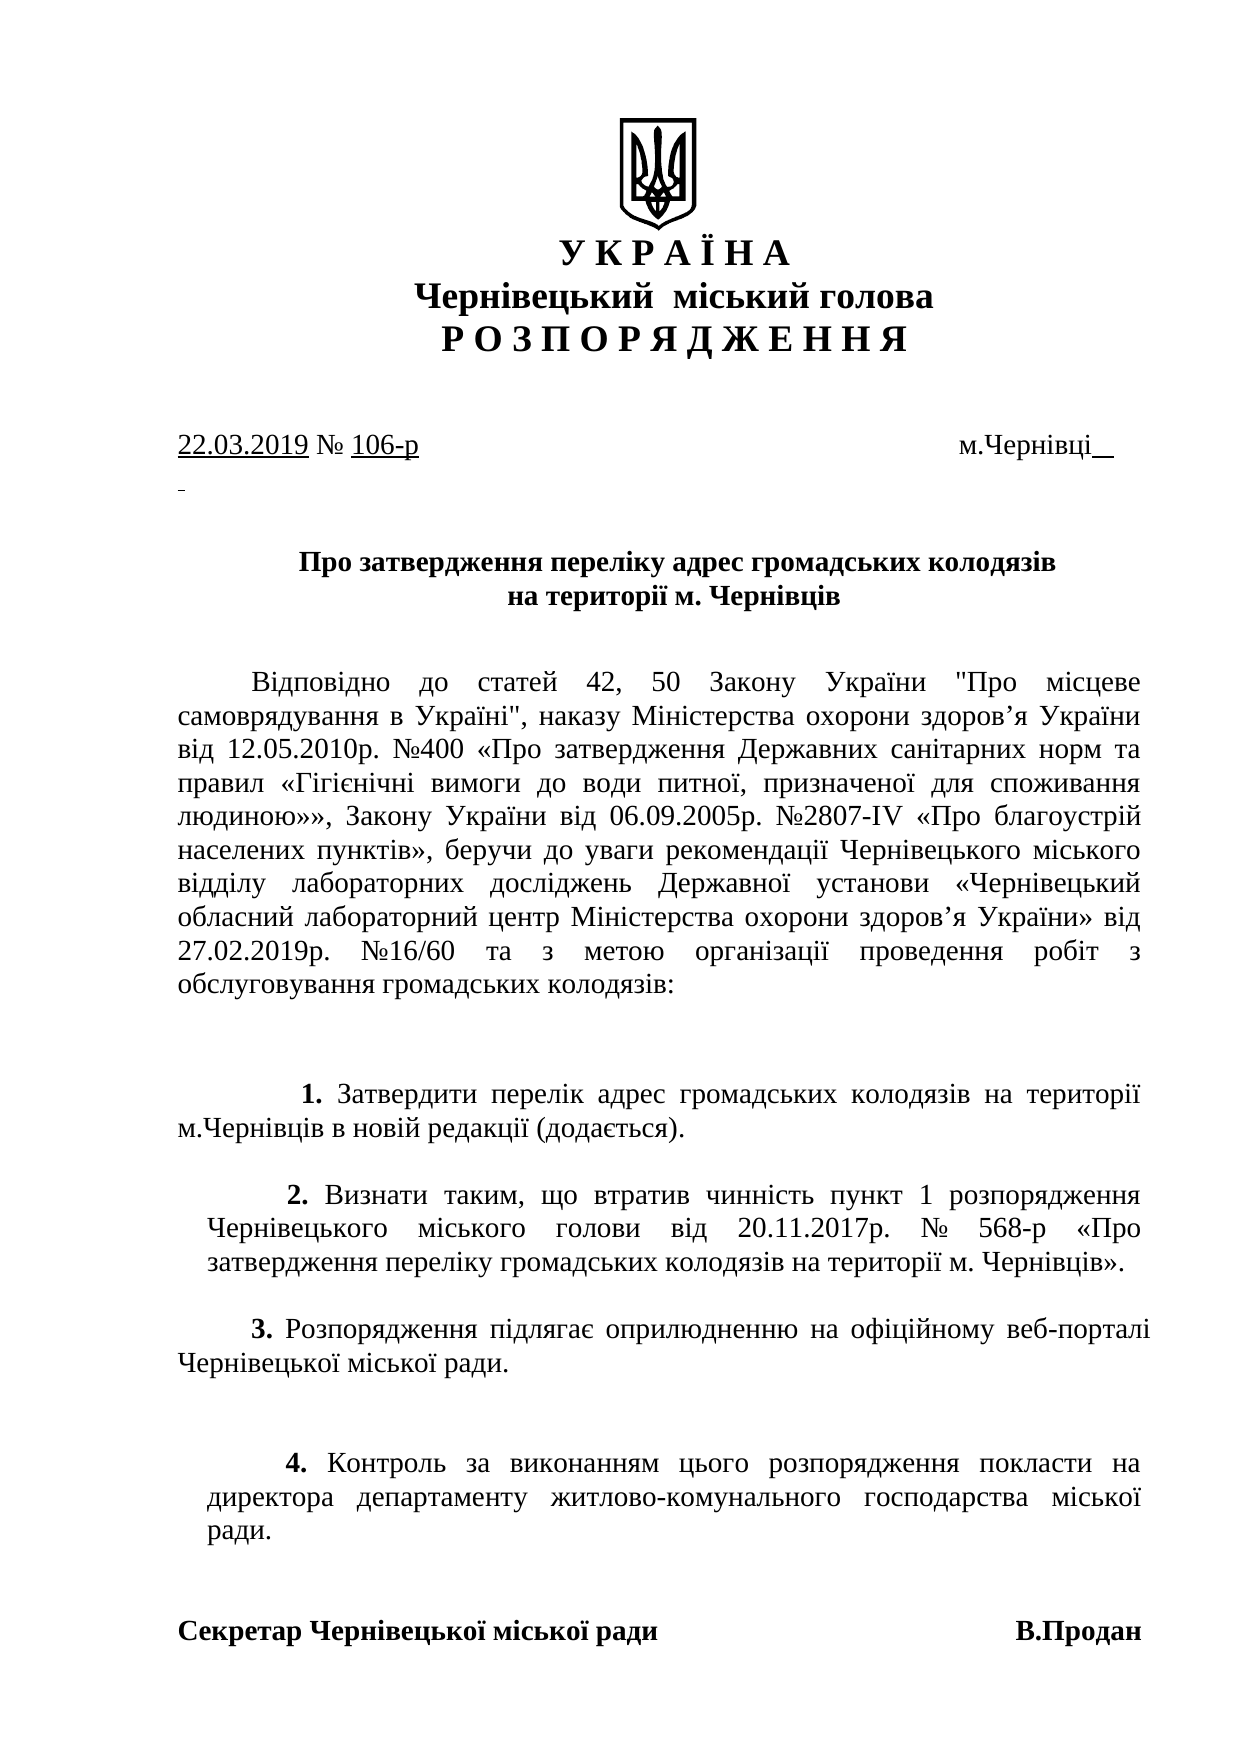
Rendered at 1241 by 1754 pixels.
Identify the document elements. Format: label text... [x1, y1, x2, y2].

subtitle Р О З П О Р Я Д Ж Е Н Н Я [177, 317, 1171, 360]
text Відповідно до статей 42, 50 Закону України "Про місцеве самоврядування в Україні", наказу Міністерства охорони здоров’я України від 12.05.2010р. №400 «Про затвердження Державних санітарних норм та правил «Гігієнічні вимоги до води питної, призначеної для споживання людиною»», Закону України від 06.09.2005р. №2807-ІV «Про благоустрій населених пунктів», беручи до уваги рекомендації Чернівецького міського відділу лабораторних досліджень Державної установи «Чернівецький обласний лабораторний центр Міністерства охорони здоров’я України» від 27.02.2019р. №16/60 та з метою організації проведення робіт з обслуговування громадських колодязів: [177, 664, 1141, 1000]
text Чернівецький міський голова [177, 274, 1171, 317]
text У К Р А Ї Н А [177, 231, 1171, 274]
text Про затвердження переліку адрес громадських колодязів [177, 544, 1171, 578]
text 22.03.2019 № 106-р м.Чернівці [177, 427, 1152, 461]
text 1. Затвердити перелік адрес громадських колодязів на території м.Чернівців в новій редакції (додається). [177, 1076, 1141, 1143]
text на території м. Чернівців [177, 578, 1171, 612]
text 2. Визнати таким, що втратив чинність пункт 1 розпорядження Чернівецького міського голови від 20.11.2017р. № 568-р «Про затвердження переліку громадських колодязів на території м. Чернівців». [207, 1177, 1142, 1278]
text 4. Контроль за виконанням цього розпорядження покласти на директора департаменту житлово-комунального господарства міської ради. [207, 1445, 1142, 1546]
text Секретар Чернівецької міської ради В.Продан [177, 1613, 1152, 1647]
text 3. Розпорядження підлягає оприлюдненню на офіційному веб-порталі Чернівецької міської ради. [177, 1311, 1152, 1378]
